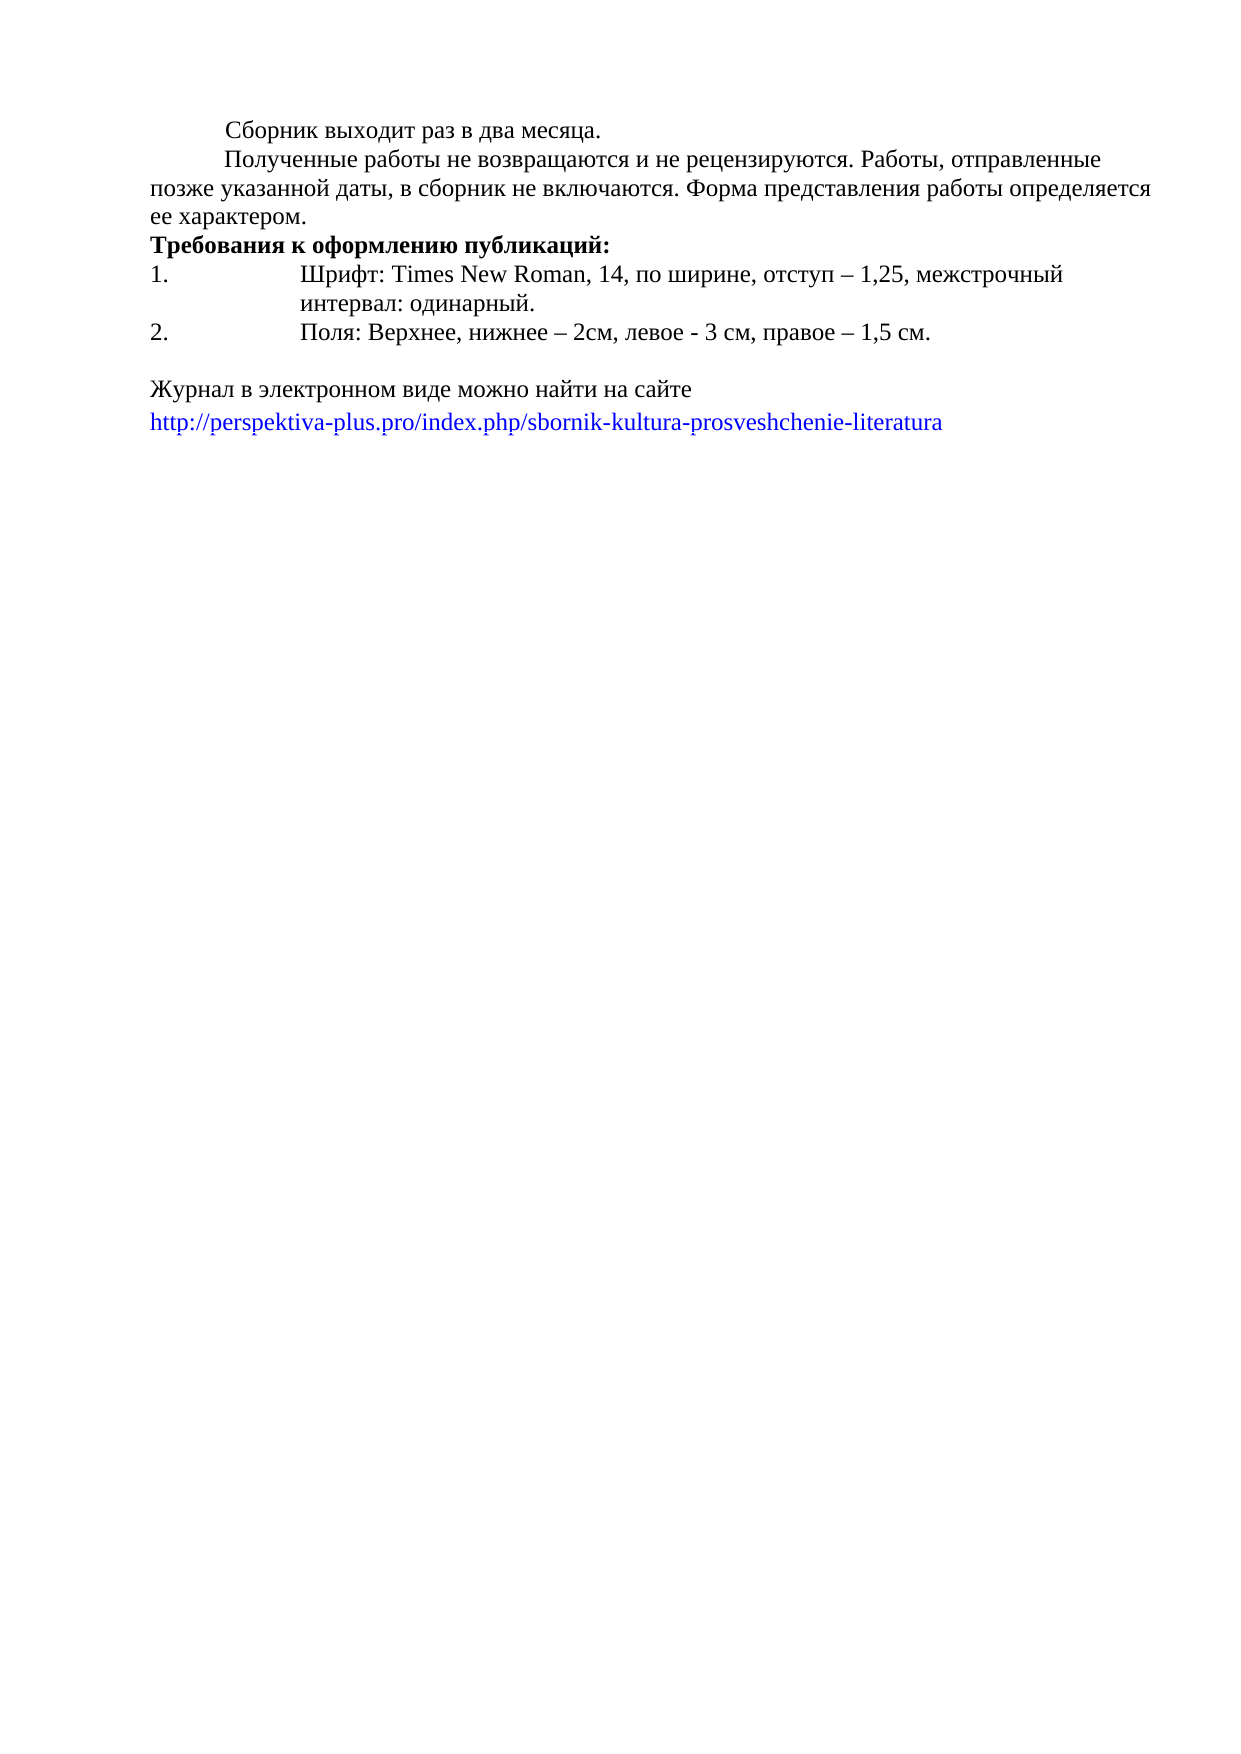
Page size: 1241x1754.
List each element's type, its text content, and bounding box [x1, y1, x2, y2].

list Шрифт: Times New Roman, 14, по ширине, отступ – 1,25, межстрочный [150, 259, 1165, 288]
text Сборник выходит раз в два месяца. [225, 116, 1165, 144]
text Полученные работы не возвращаются и не рецензируются. Работы, отправленные позже указанной даты, в сборник не включаются. Форма представления работы определяется ее характером. [150, 144, 1163, 230]
list Поля: Верхнее, нижнее – 2см, левое - 3 см, правое – 1,5 см. [150, 317, 1165, 346]
text интервал: одинарный. [300, 288, 1165, 317]
text Требования к оформлению публикаций: [150, 230, 1165, 259]
text Журнал в электронном виде можно найти на сайте http://perspektiva-plus.pro/index.php/sbornik-kultura-prosveshchenie-literatura [150, 374, 1157, 436]
